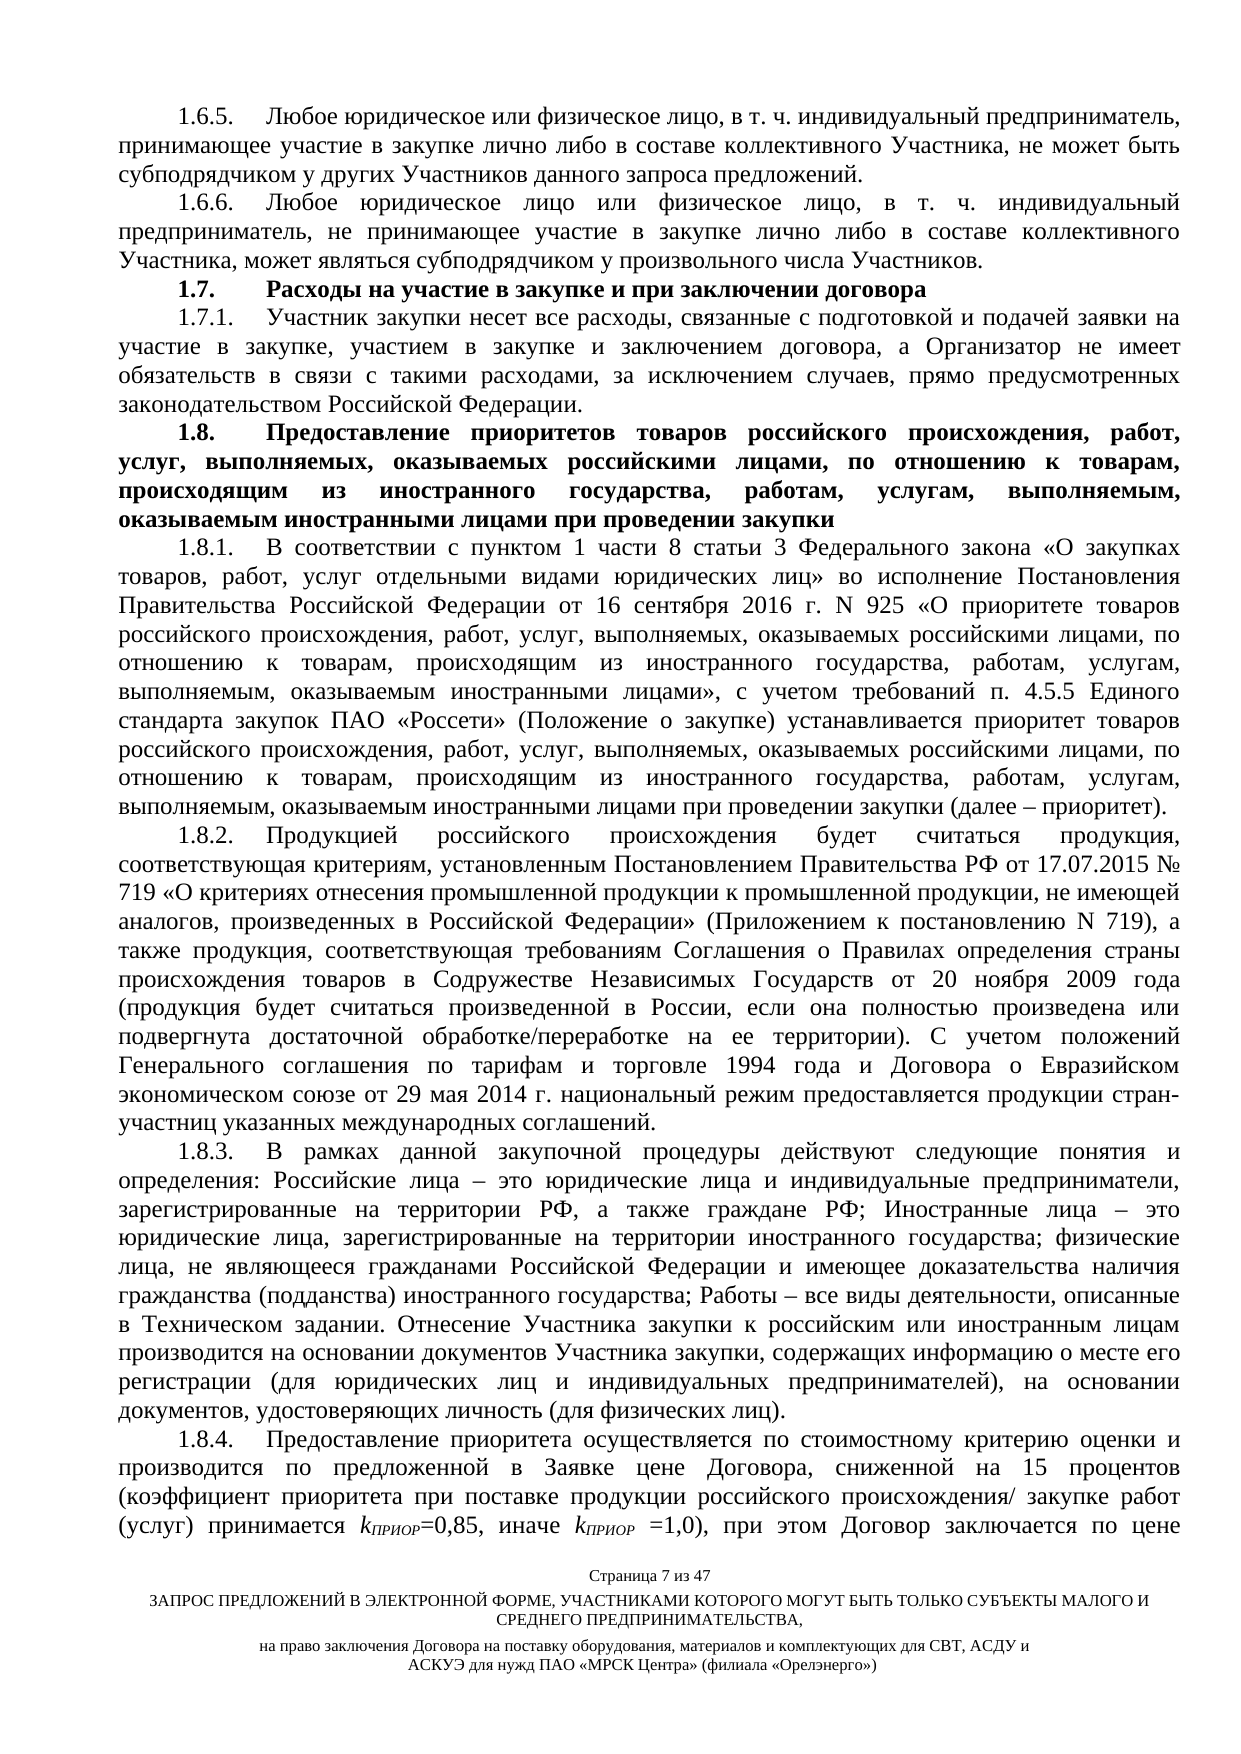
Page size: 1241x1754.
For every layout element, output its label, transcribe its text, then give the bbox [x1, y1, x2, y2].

subtitle Предоставление приоритетов товаров российского происхождения, работ, услуг, выполняемых, оказываемых российскими лицами, по отношению к товарам, происходящим из иностранного государства, работам, услугам, выполняемым, оказываемым иностранными лицами при проведении закупки [118, 417, 1181, 532]
subtitle Расходы на участие в закупке и при заключении договора [118, 274, 1181, 302]
subtitle В соответствии с пунктом 1 части 8 статьи 3 Федерального закона «О закупках товаров, работ, услуг отдельными видами юридических лиц» во исполнение Постановления Правительства Российской Федерации от 16 сентября 2016 г. N 925 «О приоритете товаров российского происхождения, работ, услуг, выполняемых, оказываемых российскими лицами, по отношению к товарам, происходящим из иностранного государства, работам, услугам, выполняемым, оказываемым иностранными лицами», с учетом требований п. 4.5.5 Единого стандарта закупок ПАО «Россети» (Положение о закупке) устанавливается приоритет товаров российского происхождения, работ, услуг, выполняемых, оказываемых российскими лицами, по отношению к товарам, происходящим из иностранного государства, работам, услугам, выполняемым, оказываемым иностранными лицами при проведении закупки (далее – приоритет). [118, 532, 1181, 820]
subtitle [118, 1424, 1181, 1539]
subtitle Любое юридическое лицо или физическое лицо, в т. ч. индивидуальный предприниматель, не принимающее участие в закупке лично либо в составе коллективного Участника, может являться субподрядчиком у произвольного числа Участников. [118, 187, 1181, 274]
subtitle Участник закупки несет все расходы, связанные с подготовкой и подачей заявки на участие в закупке, участием в закупке и заключением договора, а Организатор не имеет обязательств в связи с такими расходами, за исключением случаев, прямо предусмотренных законодательством Российской Федерации. [118, 302, 1181, 417]
subtitle В рамках данной закупочной процедуры действуют следующие понятия и определения: Российские лица – это юридические лица и индивидуальные предприниматели, зарегистрированные на территории РФ, а также граждане РФ; Иностранные лица – это юридические лица, зарегистрированные на территории иностранного государства; физические лица, не являющееся гражданами Российской Федерации и имеющее доказательства наличия гражданства (подданства) иностранного государства; Работы – все виды деятельности, описанные в Техническом задании. Отнесение Участника закупки к российским или иностранным лицам производится на основании документов Участника закупки, содержащих информацию о месте его регистрации (для юридических лиц и индивидуальных предпринимателей), на основании документов, удостоверяющих личность (для физических лиц). [118, 1136, 1181, 1424]
subtitle Продукцией российского происхождения будет считаться продукция, соответствующая критериям, установленным Постановлением Правительства РФ от 17.07.2015 № 719 «О критериях отнесения промышленной продукции к промышленной продукции, не имеющей аналогов, произведенных в Российской Федерации» (Приложением к постановлению N 719), а также продукция, соответствующая требованиям Соглашения о Правилах определения страны происхождения товаров в Содружестве Независимых Государств от 20 ноября 2009 года (продукция будет считаться произведенной в России, если она полностью произведена или подвергнута достаточной обработке/переработке на ее территории). С учетом положений Генерального соглашения по тарифам и торговле 1994 года и Договора о Евразийском экономическом союзе от 29 мая 2014 г. национальный режим предоставляется продукции стран-участниц указанных международных соглашений. [118, 820, 1181, 1136]
subtitle Любое юридическое или физическое лицо, в т. ч. индивидуальный предприниматель, принимающее участие в закупке лично либо в составе коллективного Участника, не может быть субподрядчиком у других Участников данного запроса предложений. [118, 101, 1181, 187]
